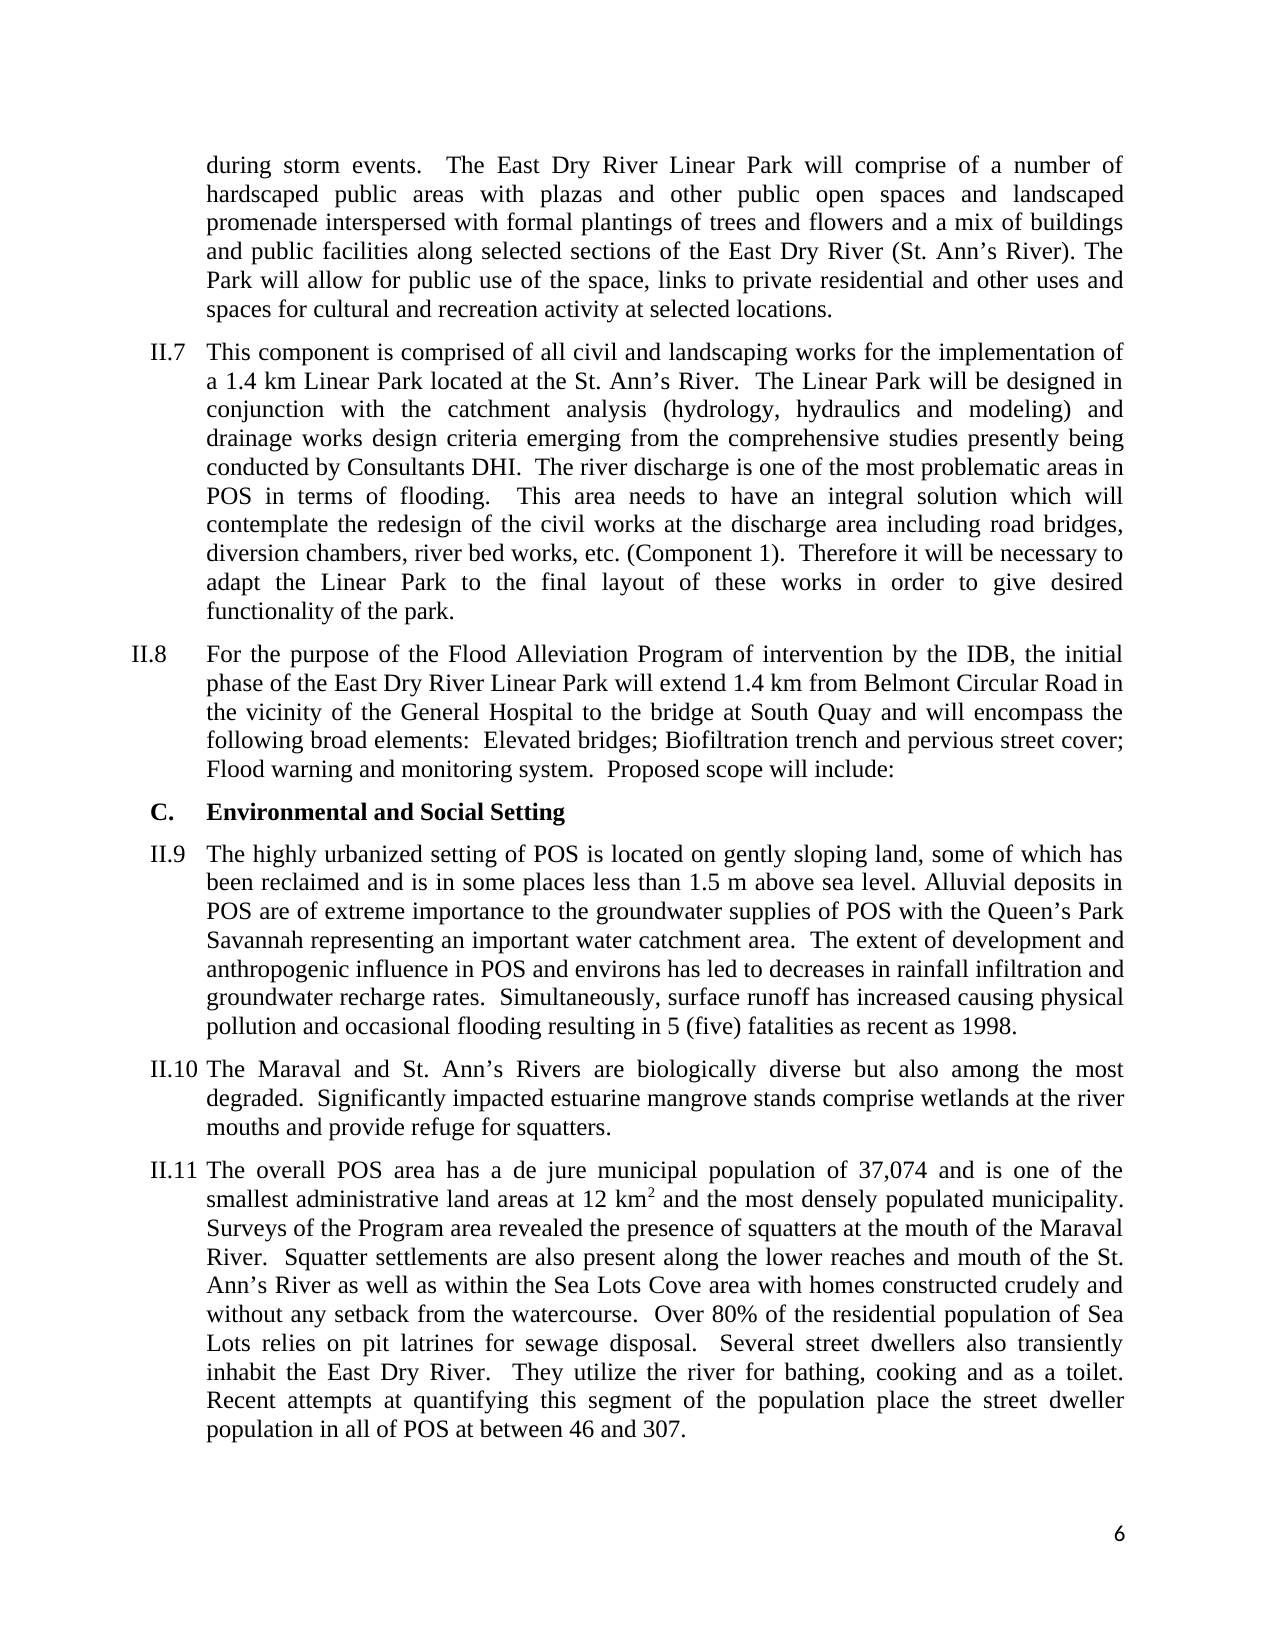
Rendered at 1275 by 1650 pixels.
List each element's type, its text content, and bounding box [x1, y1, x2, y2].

text For the purpose of the Flood Alleviation Program of intervention by the IDB, the initial phase of the East Dry River Linear Park will extend 1.4 km from Belmont Circular Road in the vicinity of the General Hospital to the bridge at South Quay and will encompass the following broad elements: Elevated bridges; Biofiltration trench and pervious street cover; Flood warning and monitoring system. Proposed scope will include: [131, 639, 1125, 783]
list Environmental and Social Setting [150, 797, 1125, 826]
text This component is comprised of all civil and landscaping works for the implementation of a 1.4 km Linear Park located at the St. Ann’s River. The Linear Park will be designed in conjunction with the catchment analysis (hydrology, hydraulics and modeling) and drainage works design criteria emerging from the comprehensive studies presently being conducted by Consultants DHI. The river discharge is one of the most problematic areas in POS in terms of flooding. This area needs to have an integral solution which will contemplate the redesign of the civil works at the discharge area including road bridges, diversion chambers, river bed works, etc. (Component 1). Therefore it will be necessary to adapt the Linear Park to the final layout of these works in order to give desired functionality of the park. [150, 337, 1125, 624]
text The highly urbanized setting of POS is located on gently sloping land, some of which has been reclaimed and is in some places less than 1.5 m above sea level. Alluvial deposits in POS are of extreme importance to the groundwater supplies of POS with the Queen’s Park Savannah representing an important water catchment area. The extent of development and anthropogenic influence in POS and environs has led to decreases in rainfall infiltration and groundwater recharge rates. Simultaneously, surface runoff has increased causing physical pollution and occasional flooding resulting in 5 (five) fatalities as recent as 1998. [150, 839, 1125, 1040]
text The Maraval and St. Ann’s Rivers are biologically diverse but also among the most degraded. Significantly impacted estuarine mangrove stands comprise wetlands at the river mouths and provide refuge for squatters. [150, 1054, 1125, 1141]
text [150, 150, 1125, 322]
text The overall POS area has a de jure municipal population of 37,074 and is one of the smallest administrative land areas at 12 km2 and the most densely populated municipality. Surveys of the Program area revealed the presence of squatters at the mouth of the Maraval River. Squatter settlements are also present along the lower reaches and mouth of the St. Ann’s River as well as within the Sea Lots Cove area with homes constructed crudely and without any setback from the watercourse. Over 80% of the residential population of Sea Lots relies on pit latrines for sewage disposal. Several street dwellers also transiently inhabit the East Dry River. They utilize the river for bathing, cooking and as a toilet. Recent attempts at quantifying this segment of the population place the street dweller population in all of POS at between 46 and 307. [150, 1155, 1125, 1443]
